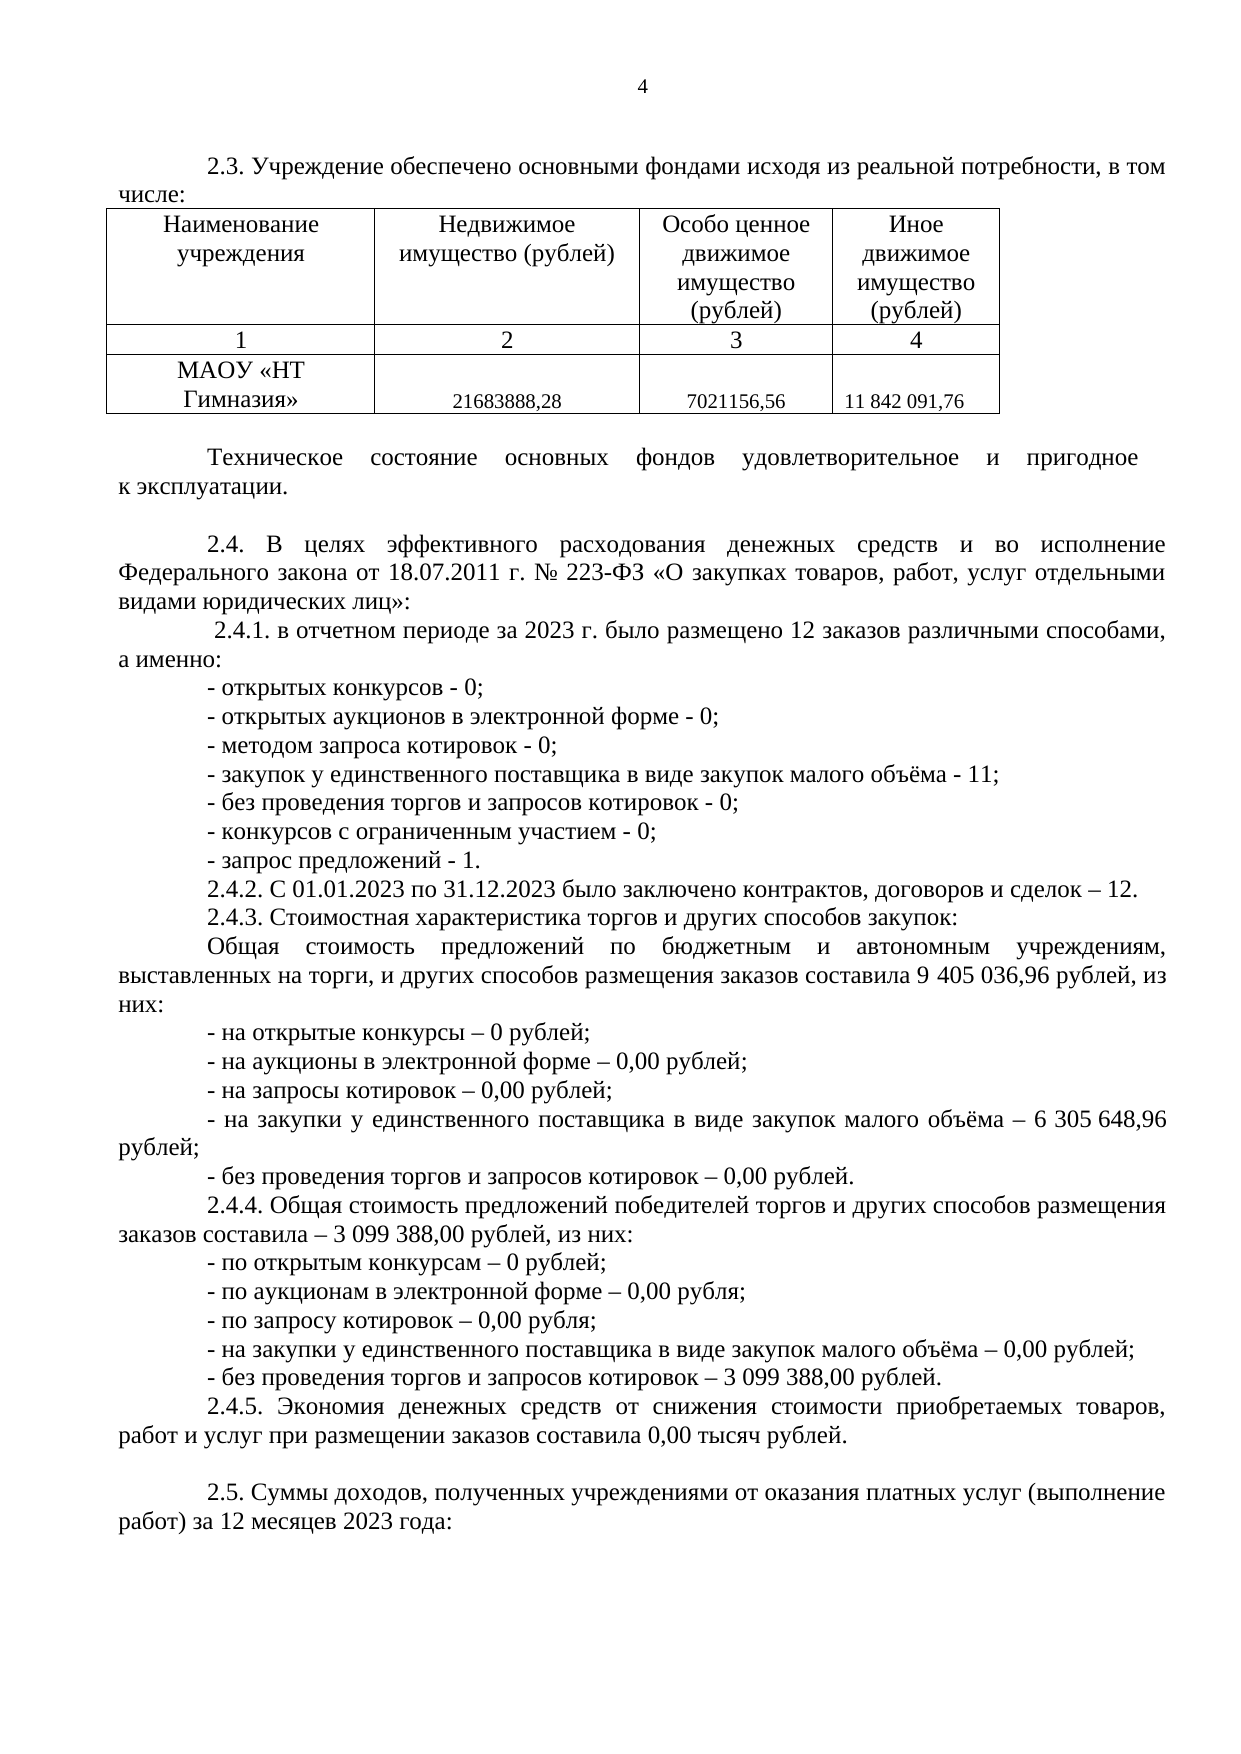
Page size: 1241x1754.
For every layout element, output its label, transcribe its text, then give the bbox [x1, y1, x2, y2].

text 2.3. Учреждение обеспечено основными фондами исходя из реальной потребности, в том числе: [118, 151, 1167, 208]
table_cell 11 842 091,76 [833, 355, 999, 413]
table_header Недвижимое имущество (рублей) [375, 209, 639, 324]
text 2.4.2. С 01.01.2023 по 31.12.2023 было заключено контрактов, договоров и сделок – 12. [118, 874, 1167, 902]
text - без проведения торгов и запросов котировок - 0; [118, 787, 1167, 816]
table_header Особо ценное движимое имущество (рублей) [640, 209, 832, 324]
text - на запросы котировок – 0,00 рублей; [118, 1075, 1167, 1104]
text - без проведения торгов и запросов котировок – 3 099 388,00 рублей. [118, 1362, 1167, 1391]
text Техническое состояние основных фондов удовлетворительное и пригодное к эксплуатации. [118, 442, 1167, 500]
text - конкурсов с ограниченным участием - 0; [118, 816, 1167, 845]
text - на закупки у единственного поставщика в виде закупок малого объёма – 0,00 рублей; [118, 1334, 1167, 1362]
table_cell 4 [833, 325, 999, 354]
text - закупок у единственного поставщика в виде закупок малого объёма - 11; [118, 759, 1167, 787]
text 2.4.1. в отчетном периоде за 2023 г. было размещено 12 заказов различными способами, а именно: [118, 615, 1167, 672]
text - по запросу котировок – 0,00 рубля; [118, 1305, 1167, 1334]
table_cell 7021156,56 [640, 355, 832, 413]
table_cell 3 [640, 325, 832, 354]
table_cell 1 [107, 325, 374, 354]
text - открытых аукционов в электронной форме - 0; [118, 701, 1167, 730]
text - по аукционам в электронной форме – 0,00 рубля; [118, 1276, 1167, 1305]
text 2.4.5. Экономия денежных средств от снижения стоимости приобретаемых товаров, работ и услуг при размещении заказов составила 0,00 тысяч рублей. [118, 1391, 1167, 1449]
table_header Иное движимое имущество (рублей) [833, 209, 999, 324]
text - без проведения торгов и запросов котировок – 0,00 рублей. [118, 1161, 1167, 1190]
table_cell МАОУ «НТ Гимназия» [107, 355, 374, 413]
text - открытых конкурсов - 0; [118, 672, 1167, 701]
text - на закупки у единственного поставщика в виде закупок малого объёма – 6 305 648,96 рублей; [118, 1104, 1167, 1161]
text - на аукционы в электронной форме – 0,00 рублей; [118, 1046, 1167, 1075]
text 2.4. В целях эффективного расходования денежных средств и во исполнение Федерального закона от 18.07.2011 г. № 223-ФЗ «О закупках товаров, работ, услуг отдельными видами юридических лиц»: [118, 529, 1167, 615]
table_cell 21683888,28 [375, 355, 639, 413]
text 2.5. Суммы доходов, полученных учреждениями от оказания платных услуг (выполнение работ) за 12 месяцев 2023 года: [118, 1477, 1167, 1535]
text - запрос предложений - 1. [118, 845, 1167, 874]
text 2.4.3. Стоимостная характеристика торгов и других способов закупок: [118, 902, 1167, 931]
text - методом запроса котировок - 0; [118, 730, 1167, 759]
text 2.4.4. Общая стоимость предложений победителей торгов и других способов размещения заказов составила – 3 099 388,00 рублей, из них: [118, 1190, 1167, 1247]
text Общая стоимость предложений по бюджетным и автономным учреждениям, выставленных на торги, и других способов размещения заказов составила 9 405 036,96 рублей, из них: [118, 931, 1167, 1017]
text - по открытым конкурсам – 0 рублей; [118, 1247, 1167, 1276]
table_cell 2 [375, 325, 639, 354]
text - на открытые конкурсы – 0 рублей; [118, 1017, 1167, 1046]
table_header Наименование учреждения [107, 209, 374, 324]
